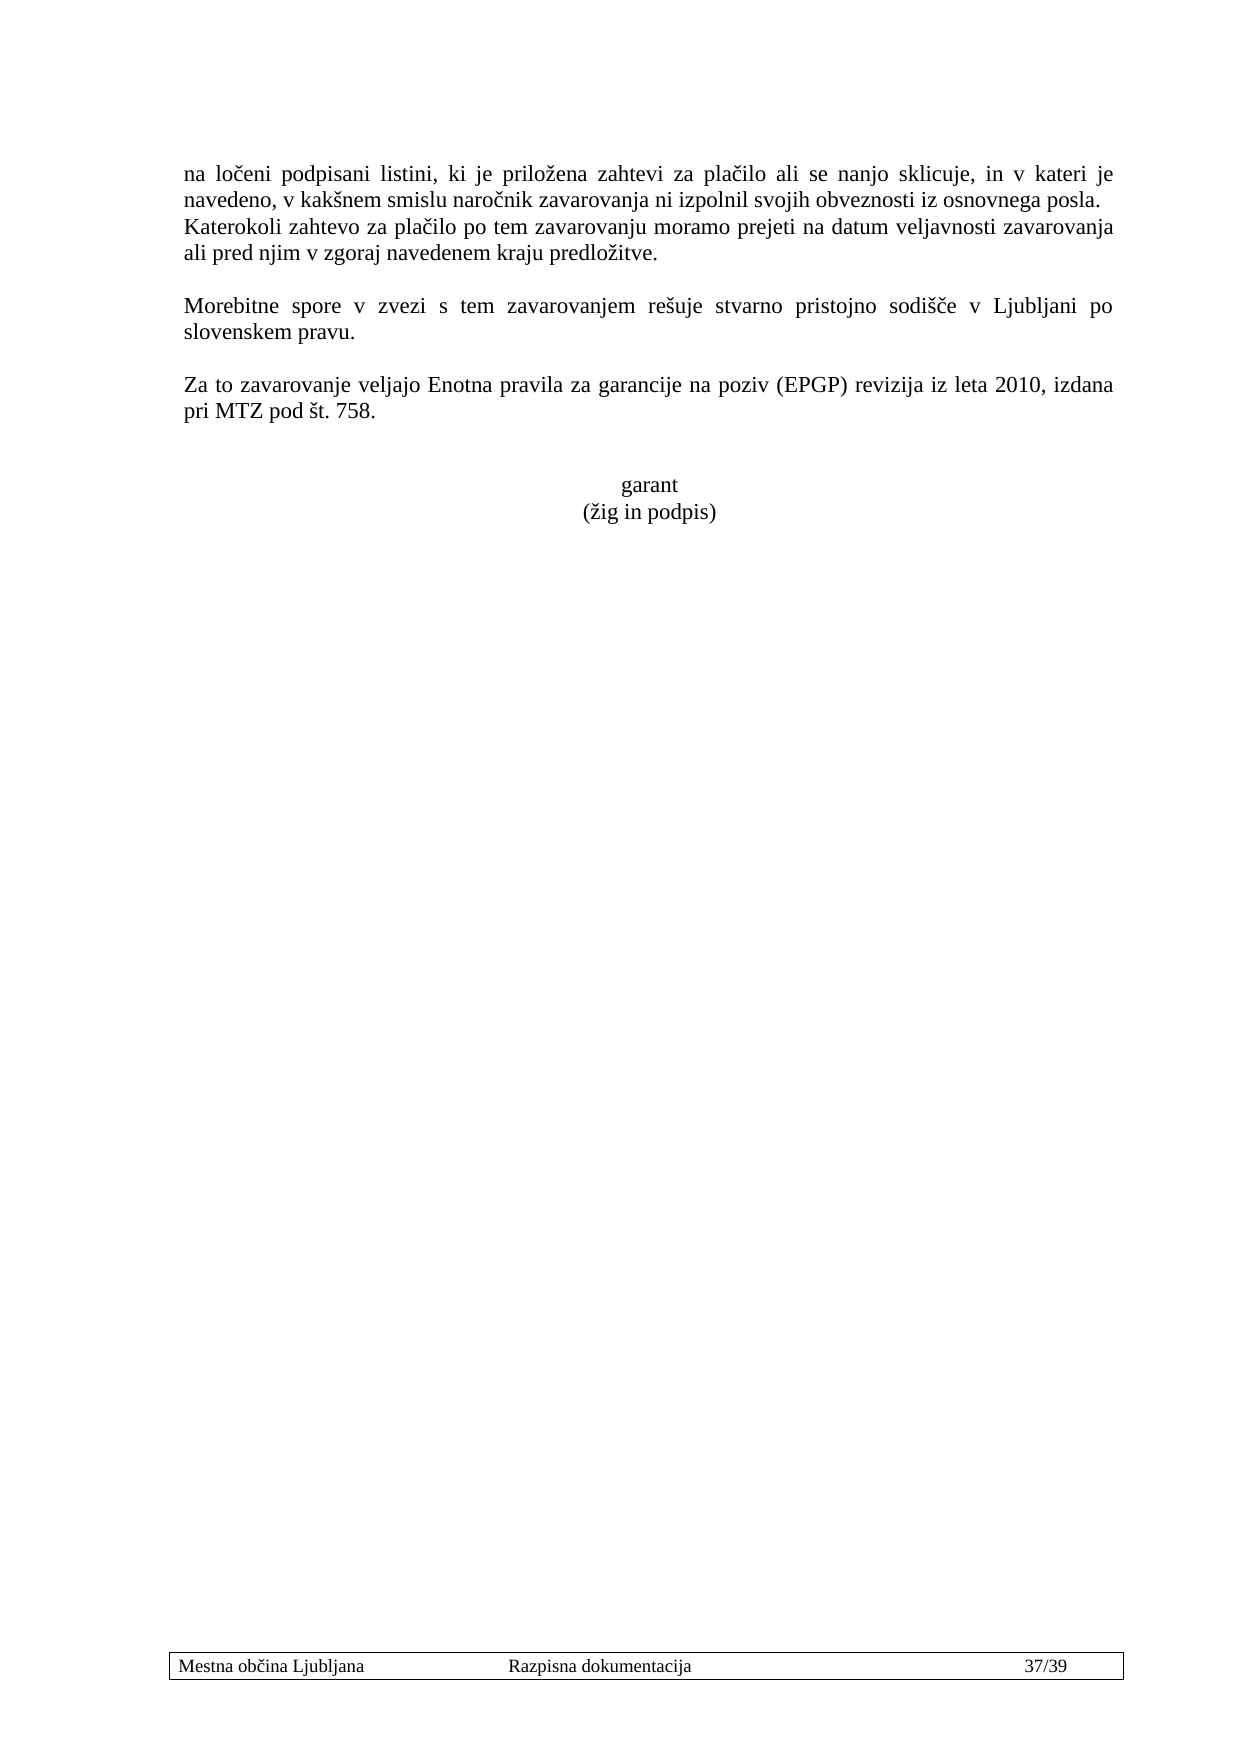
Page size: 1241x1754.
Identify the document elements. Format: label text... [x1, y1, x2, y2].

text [184, 160, 1115, 213]
text Katerokoli zahtevo za plačilo po tem zavarovanju moramo prejeti na datum veljavnosti zavarovanja ali pred njim v zgoraj navedenem kraju predložitve. [184, 213, 1115, 266]
text (žig in podpis) [184, 498, 1115, 524]
text Morebitne spore v zvezi s tem zavarovanjem rešuje stvarno pristojno sodišče v Ljubljani po slovenskem pravu. [184, 292, 1115, 344]
text garant [184, 472, 1115, 498]
text Za to zavarovanje veljajo Enotna pravila za garancije na poziv (EPGP) revizija iz leta 2010, izdana pri MTZ pod št. 758. [184, 371, 1115, 424]
